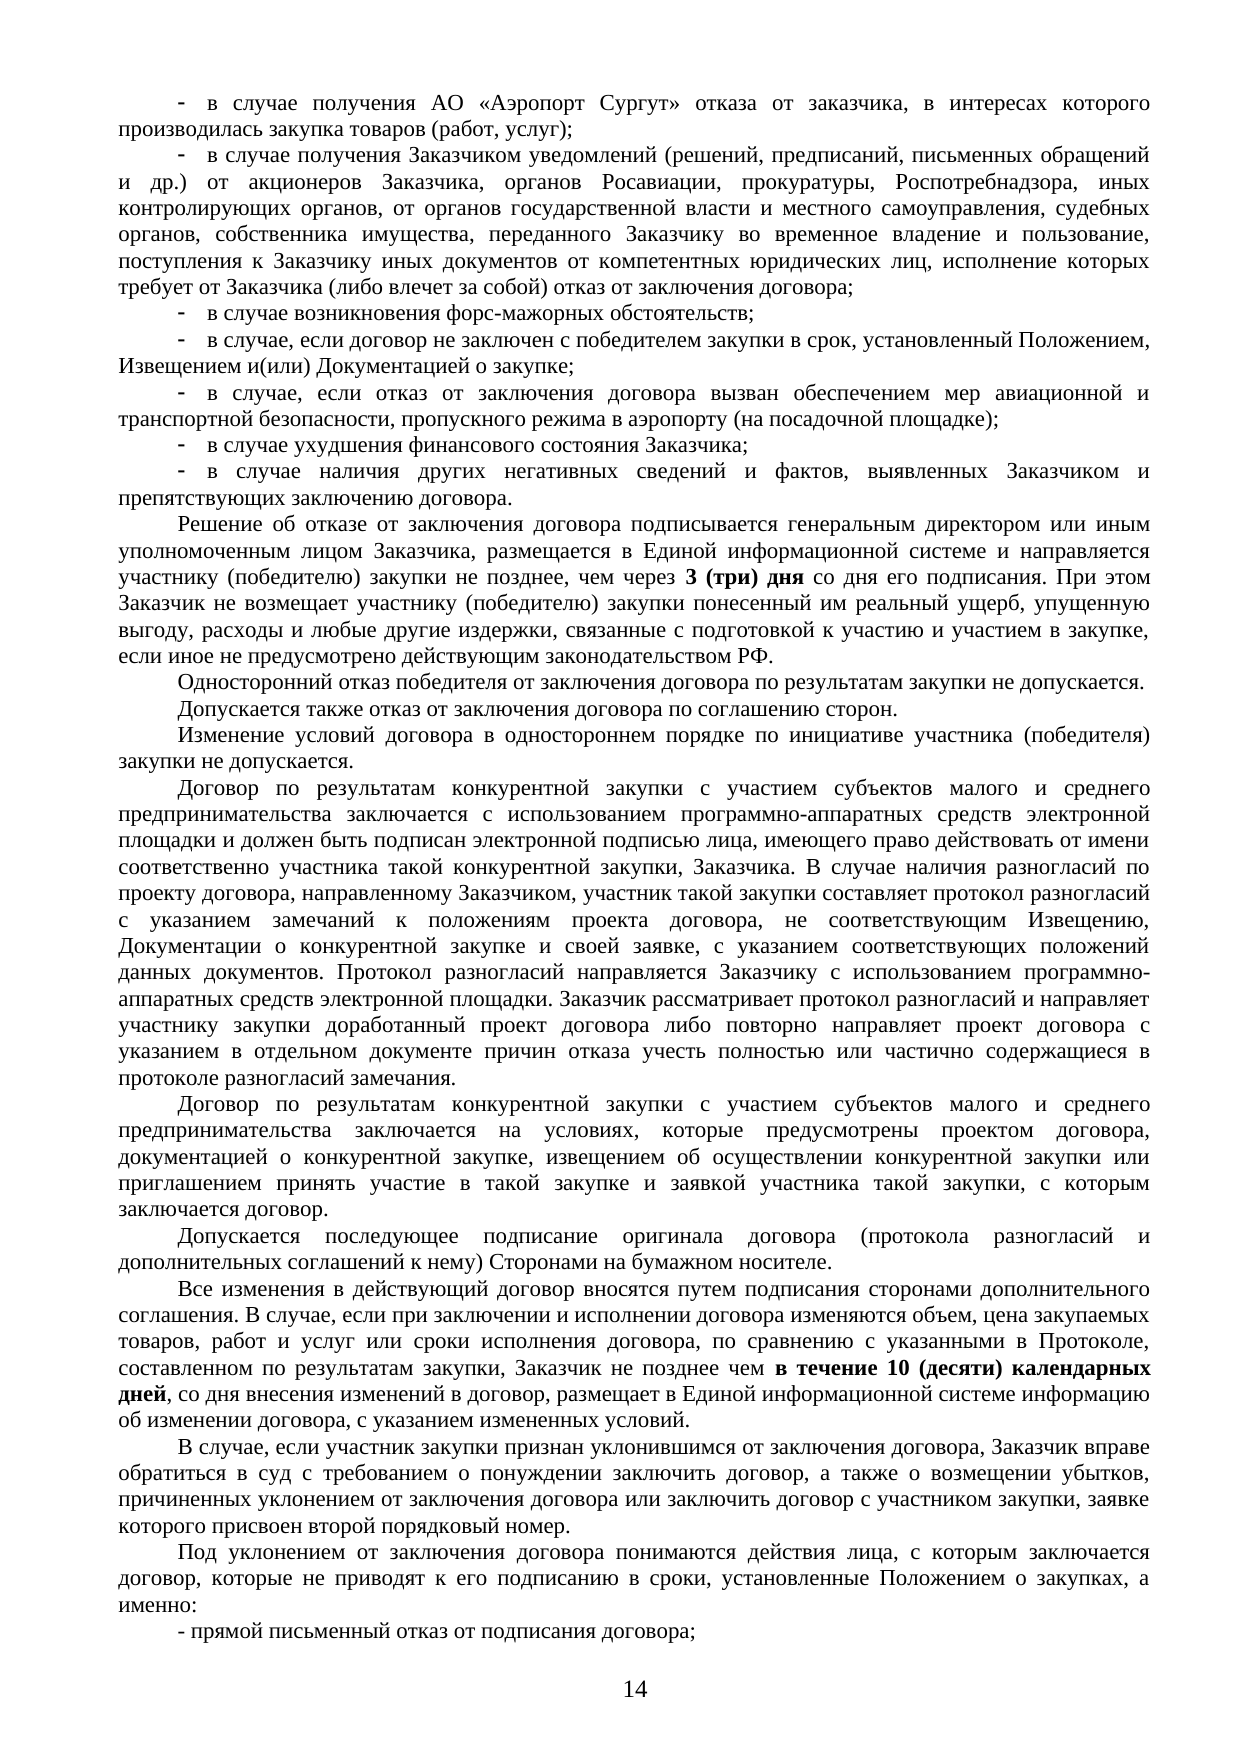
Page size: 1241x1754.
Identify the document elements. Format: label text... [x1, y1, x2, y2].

list в случае, если отказ от заключения договора вызван обеспечением мер авиационной и транспортной безопасности, пропускного режима в аэропорту (на посадочной площадке); [118, 378, 1152, 431]
list в случае получения Заказчиком уведомлений (решений, предписаний, письменных обращений и др.) от акционеров Заказчика, органов Росавиации, прокуратуры, Роспотребнадзора, иных контролирующих органов, от органов государственной власти и местного самоуправления, судебных органов, собственника имущества, переданного Заказчику во временное владение и пользование, поступления к Заказчику иных документов от компетентных юридических лиц, исполнение которых требует от Заказчика (либо влечет за собой) отказ от заключения договора; [118, 141, 1152, 299]
text Все изменения в действующий договор вносятся путем подписания сторонами дополнительного соглашения. В случае, если при заключении и исполнении договора изменяются объем, цена закупаемых товаров, работ и услуг или сроки исполнения договора, по сравнению с указанными в Протоколе, составленном по результатам закупки, Заказчик не позднее чем в течение 10 (десяти) календарных дней, со дня внесения изменений в договор, размещает в Единой информационной системе информацию об изменении договора, с указанием измененных условий. [118, 1274, 1152, 1433]
list в случае возникновения форс-мажорных обстоятельств; [118, 299, 1152, 326]
text Односторонний отказ победителя от заключения договора по результатам закупки не допускается. [118, 668, 1152, 695]
text Под уклонением от заключения договора понимаются действия лица, с которым заключается договор, которые не приводят к его подписанию в сроки, установленные Положением о закупках, а именно: [118, 1538, 1152, 1617]
text Изменение условий договора в одностороннем порядке по инициативе участника (победителя) закупки не допускается. [118, 721, 1152, 774]
text Допускается последующее подписание оригинала договора (протокола разногласий и дополнительных соглашений к нему) Сторонами на бумажном носителе. [118, 1222, 1152, 1274]
list в случае наличия других негативных сведений и фактов, выявленных Заказчиком и препятствующих заключению договора. [118, 458, 1152, 510]
list в случае, если договор не заключен с победителем закупки в срок, установленный Положением, Извещением и(или) Документацией о закупке; [118, 326, 1152, 378]
text - прямой письменный отказ от подписания договора; [118, 1617, 1152, 1643]
text В случае, если участник закупки признан уклонившимся от заключения договора, Заказчик вправе обратиться в суд с требованием о понуждении заключить договор, а также о возмещении убытков, причиненных уклонением от заключения договора или заключить договор с участником закупки, заявке которого присвоен второй порядковый номер. [118, 1433, 1152, 1538]
text Договор по результатам конкурентной закупки с участием субъектов малого и среднего предпринимательства заключается на условиях, которые предусмотрены проектом договора, документацией о конкурентной закупке, извещением об осуществлении конкурентной закупки или приглашением принять участие в такой закупке и заявкой участника такой закупки, с которым заключается договор. [118, 1090, 1152, 1222]
text Решение об отказе от заключения договора подписывается генеральным директором или иным уполномоченным лицом Заказчика, размещается в Единой информационной системе и направляется участнику (победителю) закупки не позднее, чем через 3 (три) дня со дня его подписания. При этом Заказчик не возмещает участнику (победителю) закупки понесенный им реальный ущерб, упущенную выгоду, расходы и любые другие издержки, связанные с подготовкой к участию и участием в закупке, если иное не предусмотрено действующим законодательством РФ. [118, 510, 1152, 668]
list в случае получения АО «Аэропорт Сургут» отказа от заказчика, в интересах которого производилась закупка товаров (работ, услуг); [118, 89, 1152, 141]
text Допускается также отказ от заключения договора по соглашению сторон. [118, 695, 1152, 721]
list в случае ухудшения финансового состояния Заказчика; [118, 431, 1152, 458]
text Договор по результатам конкурентной закупки с участием субъектов малого и среднего предпринимательства заключается с использованием программно-аппаратных средств электронной площадки и должен быть подписан электронной подписью лица, имеющего право действовать от имени соответственно участника такой конкурентной закупки, Заказчика. В случае наличия разногласий по проекту договора, направленному Заказчиком, участник такой закупки составляет протокол разногласий с указанием замечаний к положениям проекта договора, не соответствующим Извещению, Документации о конкурентной закупке и своей заявке, с указанием соответствующих положений данных документов. Протокол разногласий направляется Заказчику с использованием программно-аппаратных средств электронной площадки. Заказчик рассматривает протокол разногласий и направляет участнику закупки доработанный проект договора либо повторно направляет проект договора с указанием в отдельном документе причин отказа учесть полностью или частично содержащиеся в протоколе разногласий замечания. [118, 774, 1152, 1090]
